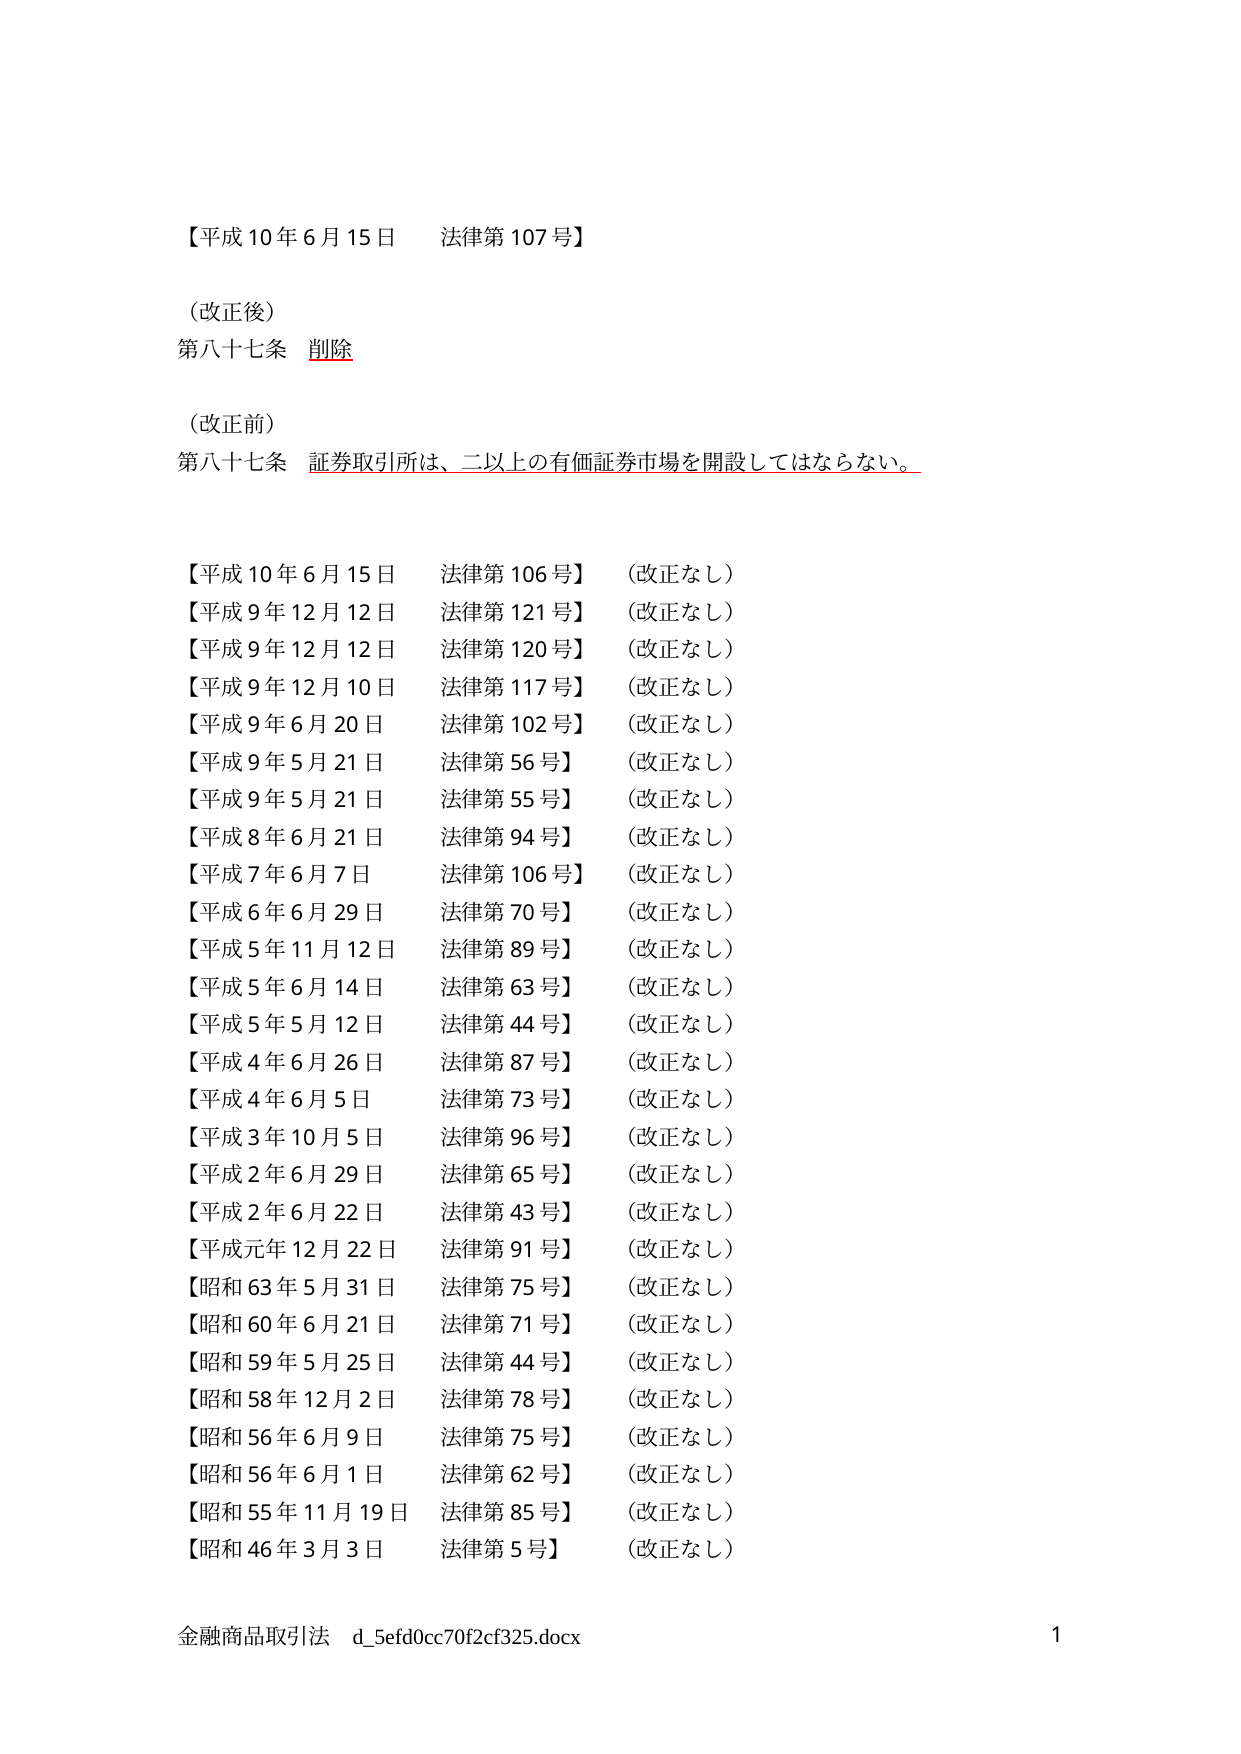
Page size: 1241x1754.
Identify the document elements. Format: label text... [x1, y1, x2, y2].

text 【平成2年6月29日 法律第65号】 （改正なし） [177, 1154, 1063, 1192]
text 【平成9年12月12日 法律第120号】 （改正なし） [177, 629, 1063, 667]
text 【平成6年6月29日 法律第70号】 （改正なし） [177, 892, 1063, 929]
text 【昭和60年6月21日 法律第71号】 （改正なし） [177, 1304, 1063, 1342]
text 【平成3年10月5日 法律第96号】 （改正なし） [177, 1117, 1063, 1154]
text 【昭和63年5月31日 法律第75号】 （改正なし） [177, 1267, 1063, 1304]
text 【昭和55年11月19日 法律第85号】 （改正なし） [177, 1492, 1063, 1529]
text 【平成元年12月22日 法律第91号】 （改正なし） [177, 1229, 1063, 1267]
text 【平成9年12月12日 法律第121号】 （改正なし） [177, 592, 1063, 629]
text 【昭和58年12月2日 法律第78号】 （改正なし） [177, 1379, 1063, 1417]
text 【平成4年6月26日 法律第87号】 （改正なし） [177, 1042, 1063, 1079]
text 【平成8年6月21日 法律第94号】 （改正なし） [177, 817, 1063, 854]
text 【平成9年5月21日 法律第56号】 （改正なし） [177, 742, 1063, 779]
text （改正後） [177, 292, 1063, 329]
text 【平成4年6月5日 法律第73号】 （改正なし） [177, 1079, 1063, 1117]
text 【平成5年6月14日 法律第63号】 （改正なし） [177, 967, 1063, 1004]
text 【平成5年5月12日 法律第44号】 （改正なし） [177, 1004, 1063, 1042]
text 第八十七条 削除 [177, 329, 1063, 367]
text 【平成10年6月15日 法律第107号】 [177, 217, 1063, 254]
text 【昭和46年3月3日 法律第5号】 （改正なし） [177, 1529, 1063, 1567]
text 【平成10年6月15日 法律第106号】 （改正なし） [177, 554, 1063, 592]
text 【平成9年6月20日 法律第102号】 （改正なし） [177, 704, 1063, 742]
text （改正前） [177, 404, 1063, 442]
text 【昭和56年6月9日 法律第75号】 （改正なし） [177, 1417, 1063, 1454]
text 【平成5年11月12日 法律第89号】 （改正なし） [177, 929, 1063, 967]
text 【平成2年6月22日 法律第43号】 （改正なし） [177, 1192, 1063, 1229]
text 【昭和56年6月1日 法律第62号】 （改正なし） [177, 1454, 1063, 1492]
text 【平成7年6月7日 法律第106号】 （改正なし） [177, 854, 1063, 892]
text 【昭和59年5月25日 法律第44号】 （改正なし） [177, 1342, 1063, 1379]
text 【平成9年5月21日 法律第55号】 （改正なし） [177, 779, 1063, 817]
text 【平成9年12月10日 法律第117号】 （改正なし） [177, 667, 1063, 704]
text 第八十七条 証券取引所は、二以上の有価証券市場を開設してはならない。 [177, 442, 1063, 479]
